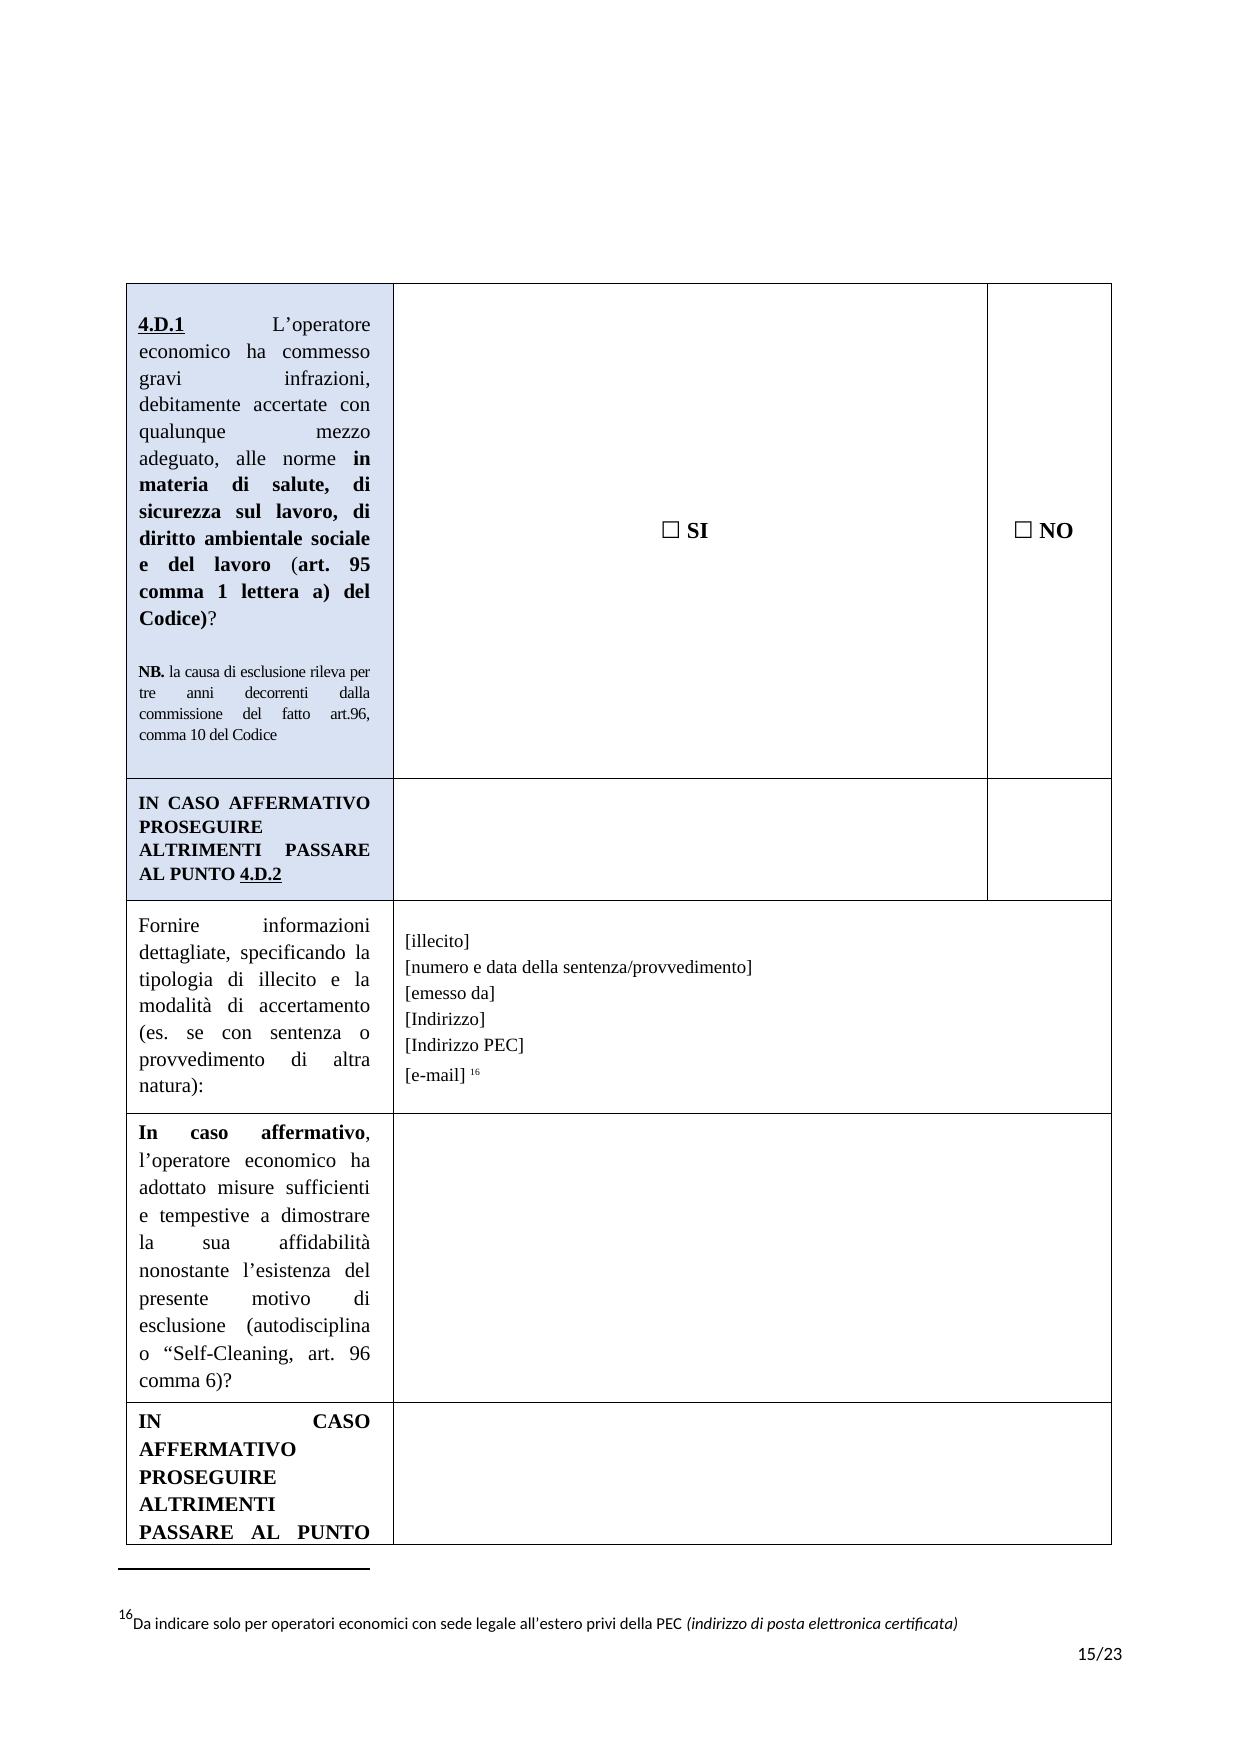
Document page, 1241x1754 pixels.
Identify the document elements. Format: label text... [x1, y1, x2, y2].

table_cell [394, 779, 987, 900]
table_cell [988, 779, 1111, 900]
table_header 4.D.1 L’operatore economico ha commesso gravi infrazioni, debitamente accertate con qualunque mezzo adeguato, alle norme in materia di salute, di sicurezza sul lavoro, di diritto ambientale sociale e del lavoro (art. 95 comma 1 lettera a) del Codice)? NB. la causa di esclusione rileva per tre anni decorrenti dalla commissione del fatto art.96, comma 10 del Codice [127, 284, 393, 778]
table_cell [127, 1403, 393, 1544]
table_cell [394, 1403, 1111, 1544]
table_cell In caso affermativo, l’operatore economico ha adottato misure sufficienti e tempestive a dimostrare la sua affidabilità nonostante l’esistenza del presente motivo di esclusione (autodisciplina o “Self-Cleaning, art. 96 comma 6)? [127, 1114, 393, 1402]
table_cell IN CASO AFFERMATIVO PROSEGUIRE ALTRIMENTI PASSARE AL PUNTO 4.D.2 [127, 779, 393, 900]
table_cell Fornire informazioni dettagliate, specificando la tipologia di illecito e la modalità di accertamento (es. se con sentenza o provvedimento di altra natura): [127, 901, 393, 1113]
table_header SI [394, 284, 987, 778]
table_cell [394, 1114, 1111, 1402]
table_header NO [988, 284, 1111, 778]
table_cell [illecito] [numero e data della sentenza/provvedimento] [emesso da] [Indirizzo] [Indirizzo PEC] [e-mail] [394, 901, 1111, 1113]
